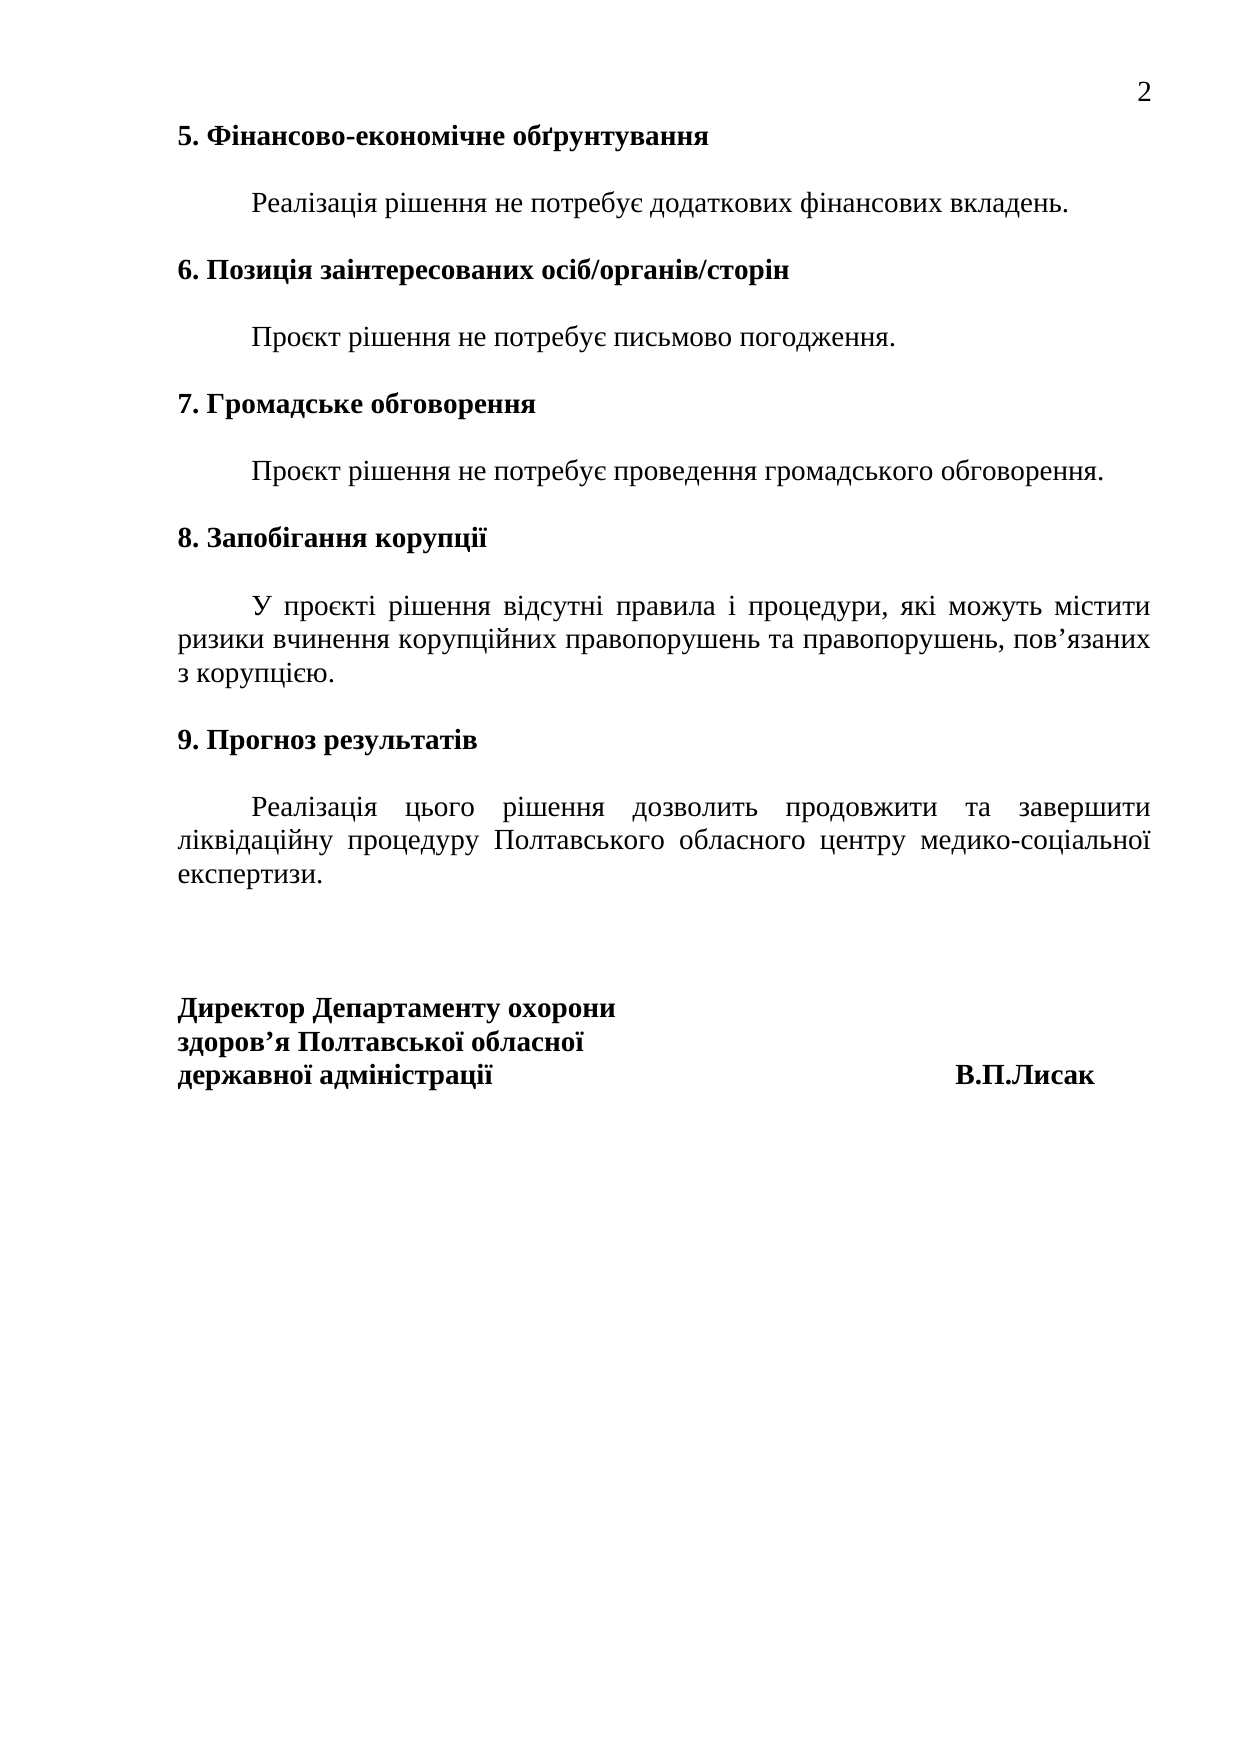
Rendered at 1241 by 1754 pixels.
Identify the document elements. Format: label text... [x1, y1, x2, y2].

text Проєкт рішення не потребує проведення громадського обговорення. [177, 453, 1152, 487]
text Реалізація цього рішення дозволить продовжити та завершити ліквідаційну процедуру Полтавського обласного центру медико-соціальної експертизи. [177, 789, 1152, 889]
text Директор Департаменту охорони [177, 990, 1152, 1024]
text 7. Громадське обговорення [177, 386, 1152, 420]
text Проєкт рішення не потребує письмово погодження. [177, 319, 1152, 353]
text 8. Запобігання корупції [177, 521, 1152, 554]
text Реалізація рішення не потребує додаткових фінансових вкладень. [177, 185, 1152, 219]
text 6. Позиція заінтересованих осіб/органів/сторін [177, 252, 1152, 286]
text 9. Прогноз результатів [177, 722, 1152, 755]
text У проєкті рішення відсутні правила і процедури, які можуть містити ризики вчинення корупційних правопорушень та правопорушень, пов’язаних з корупцією. [177, 588, 1152, 688]
text 5. Фінансово-економічне обґрунтування [177, 118, 1152, 152]
text здоров’я Полтавської обласної [177, 1024, 1152, 1057]
text державної адміністрації В.П.Лисак [177, 1057, 1152, 1091]
